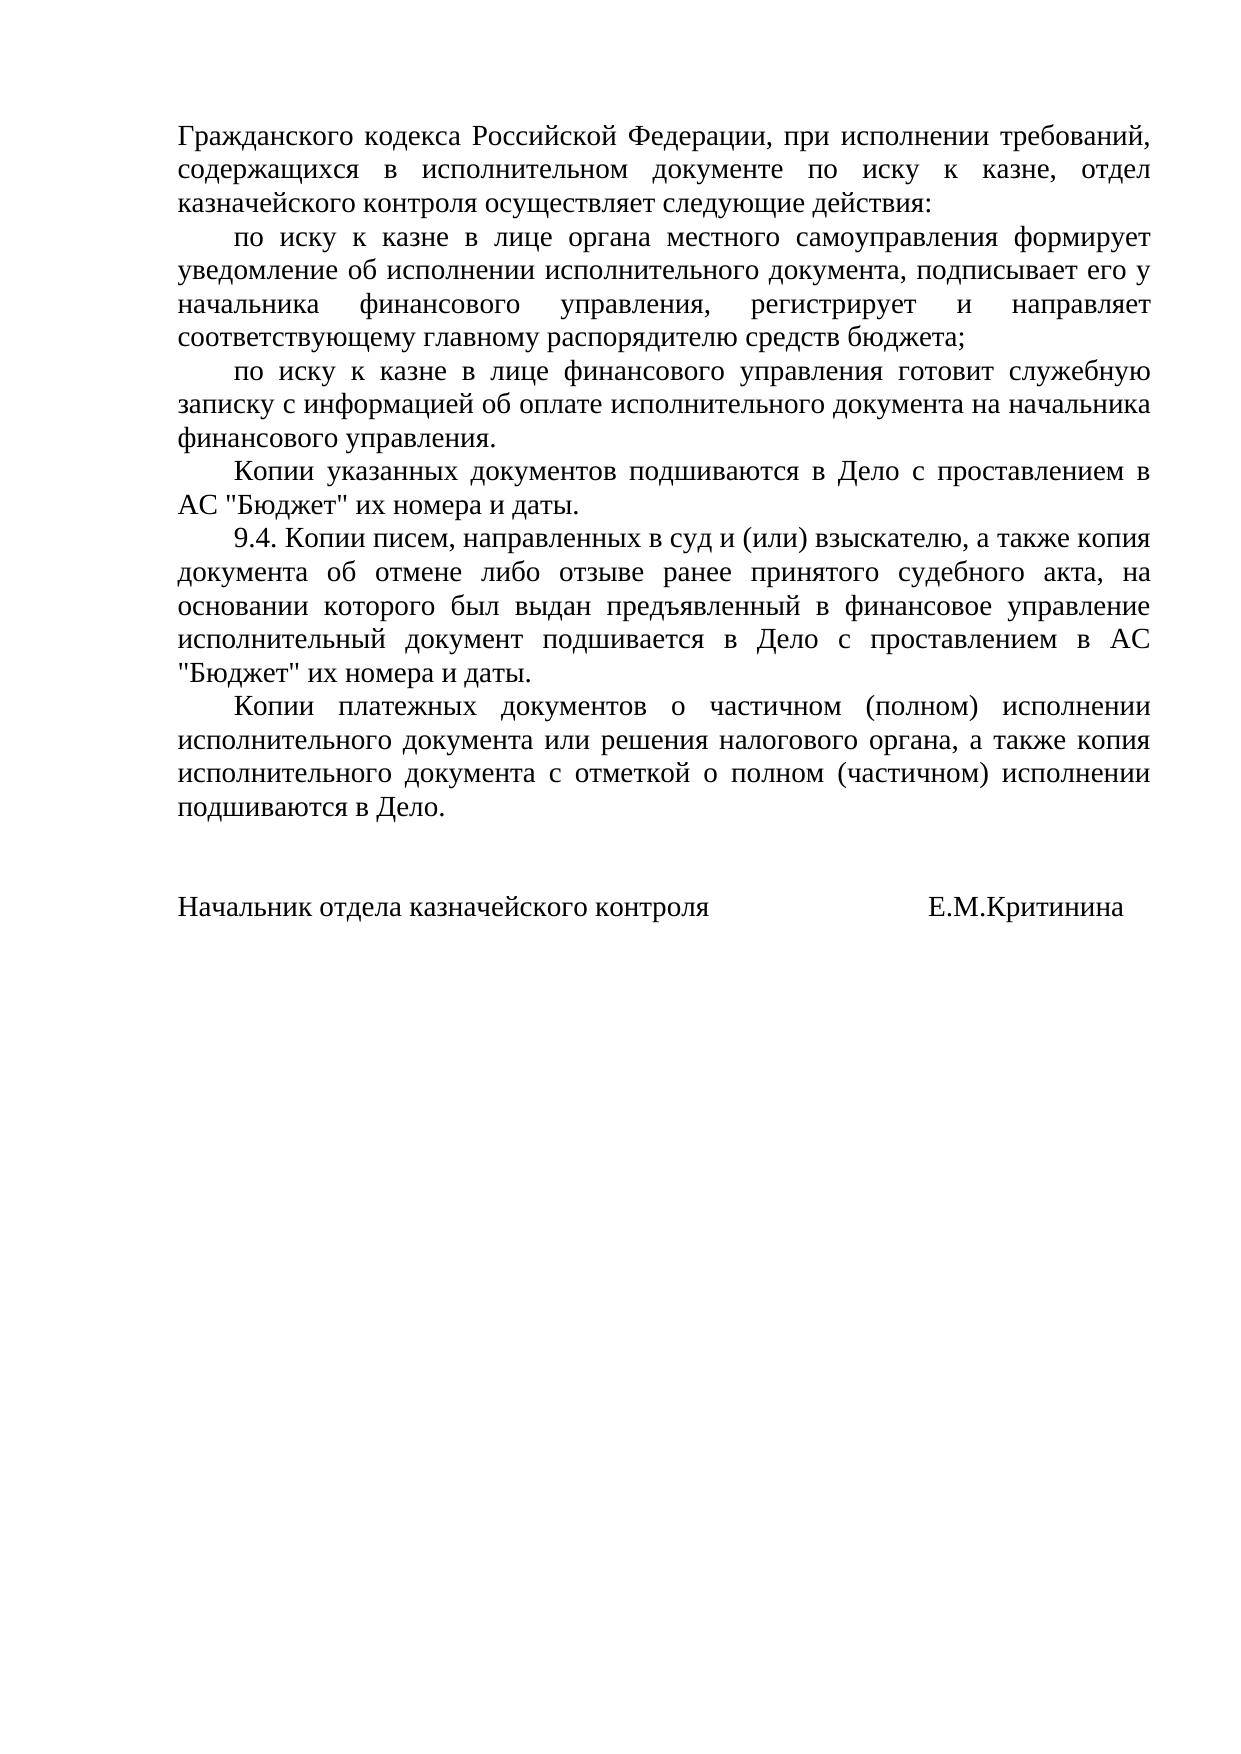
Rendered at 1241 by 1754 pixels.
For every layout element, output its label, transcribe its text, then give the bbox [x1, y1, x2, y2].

text Начальник отдела казначейского контроля Е.М.Критинина [177, 889, 1152, 923]
text Копии указанных документов подшиваются в Дело с проставлением в АС "Бюджет" их номера и даты. [177, 453, 1152, 521]
text Копии платежных документов о частичном (полном) исполнении исполнительного документа или решения налогового органа, а также копия исполнительного документа с отметкой о полном (частичном) исполнении подшиваются в Дело. [177, 688, 1152, 822]
text по иску к казне в лице финансового управления готовит служебную записку с информацией об оплате исполнительного документа на начальника финансового управления. [177, 353, 1152, 453]
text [177, 118, 1152, 219]
text 9.4. Копии писем, направленных в суд и (или) взыскателю, а также копия документа об отмене либо отзыве ранее принятого судебного акта, на основании которого был выдан предъявленный в финансовое управление исполнительный документ подшивается в Дело с проставлением в АС "Бюджет" их номера и даты. [177, 521, 1152, 688]
text по иску к казне в лице органа местного самоуправления формирует уведомление об исполнении исполнительного документа, подписывает его у начальника финансового управления, регистрирует и направляет соответствующему главному распорядителю средств бюджета; [177, 219, 1152, 353]
